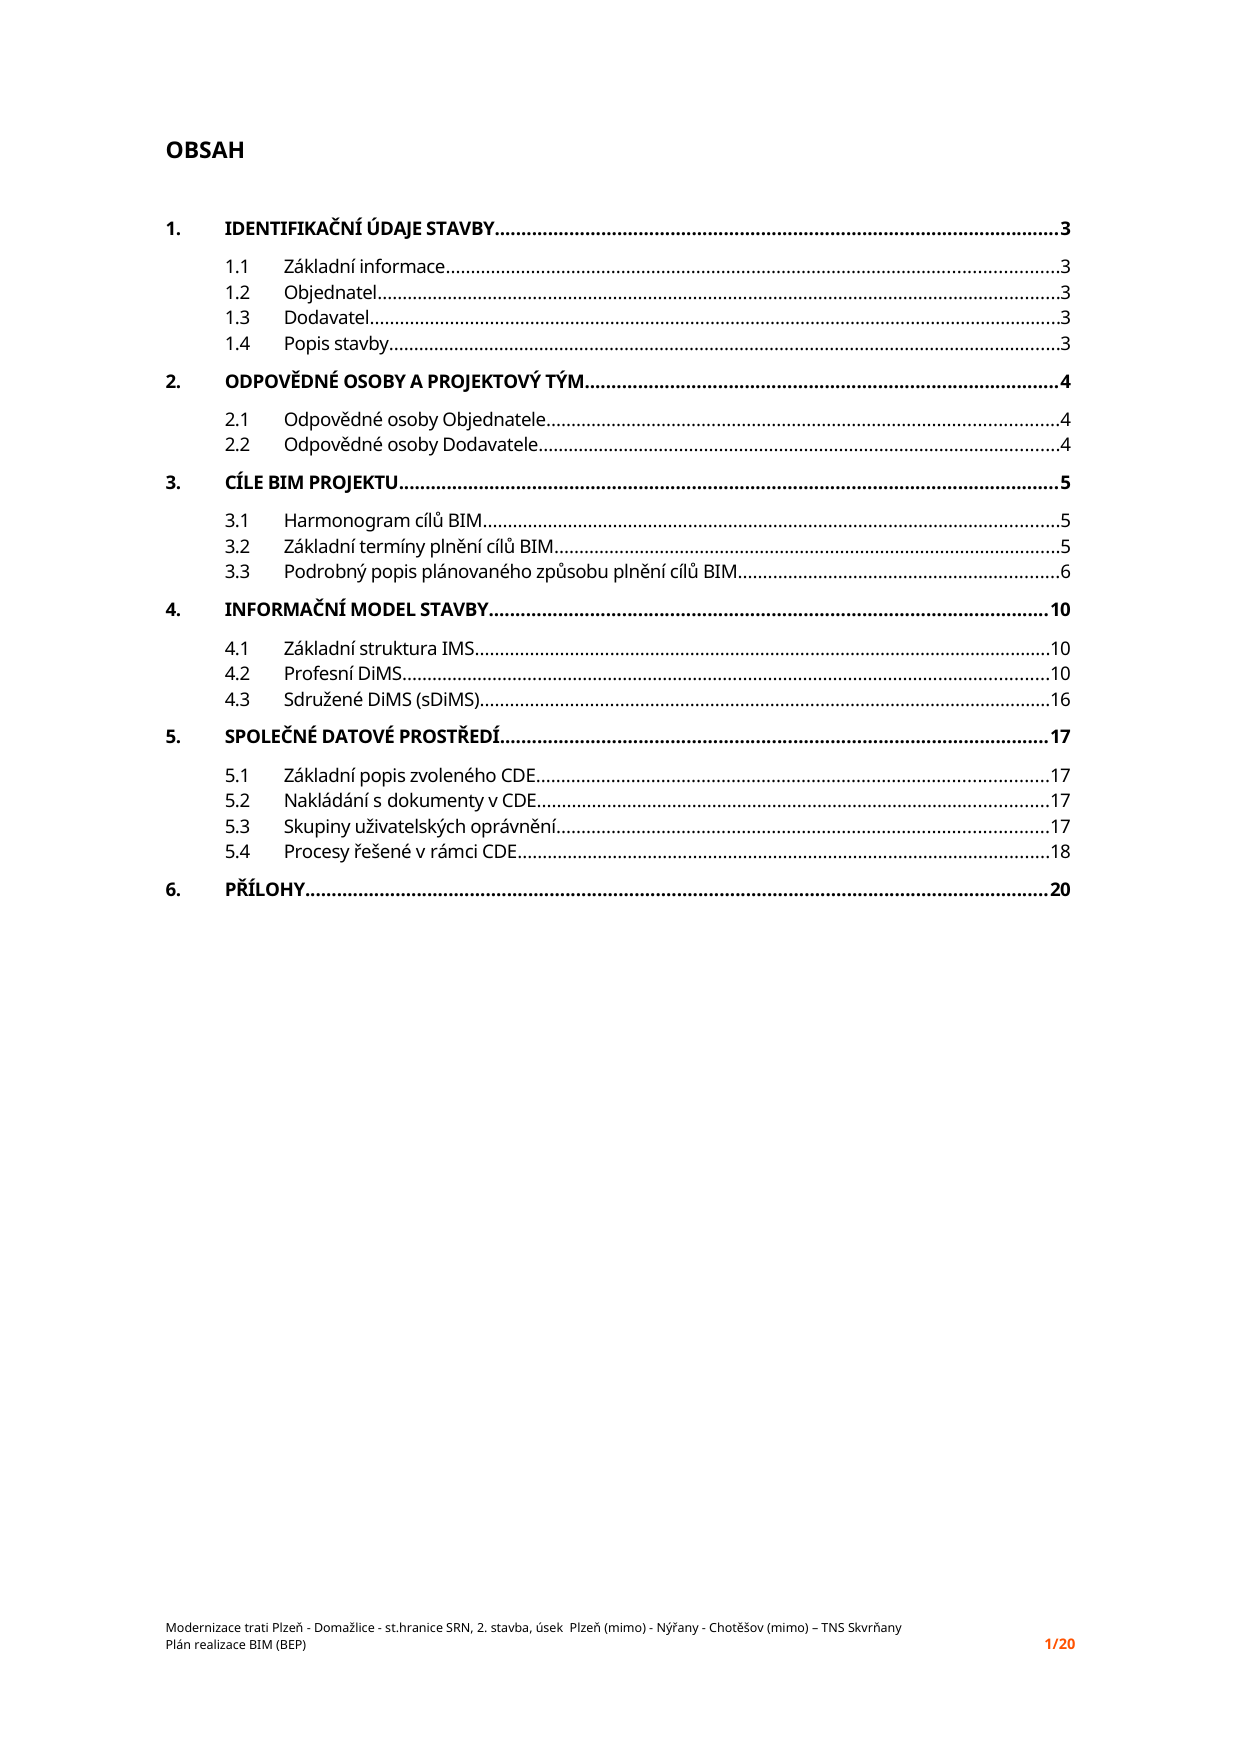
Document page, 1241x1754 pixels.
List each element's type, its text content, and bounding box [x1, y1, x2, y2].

text 2.2 Odpovědné osoby Dodavatele 4 [224, 432, 1075, 457]
text 2.1 Odpovědné osoby Objednatele 4 [224, 406, 1075, 432]
text Obsah [165, 134, 1075, 166]
text 6. Přílohy 20 [165, 876, 1075, 902]
text 3. Cíle BIM projektu 5 [165, 470, 1075, 495]
text 4. Informační model stavby 10 [165, 597, 1075, 622]
text 1.4 Popis stavby 3 [224, 330, 1075, 356]
text 4.1 Základní struktura IMS 10 [224, 635, 1075, 660]
text 3.2 Základní termíny plnění cílů BIM 5 [224, 533, 1075, 559]
text 5.4 Procesy řešené v rámci CDE 18 [224, 838, 1075, 864]
text 5.1 Základní popis zvoleného CDE 17 [224, 762, 1075, 787]
text 5.2 Nakládání s dokumenty v CDE 17 [224, 787, 1075, 813]
text 5.3 Skupiny uživatelských oprávnění 17 [224, 813, 1075, 838]
text 2. Odpovědné osoby a Projektový tým 4 [165, 368, 1075, 394]
text 3.1 Harmonogram cílů BIM 5 [224, 508, 1075, 533]
text 4.3 Sdružené DiMS (sDiMS) 16 [224, 686, 1075, 711]
text 1.3 Dodavatel 3 [224, 304, 1075, 330]
text 1.1 Základní informace 3 [224, 253, 1075, 279]
text 5. Společné datové prostředí 17 [165, 724, 1075, 749]
text 4.2 Profesní DiMS 10 [224, 660, 1075, 686]
text 3.3 Podrobný popis plánovaného způsobu plnění cílů BIM 6 [224, 559, 1075, 584]
text 1. Identifikační údaje stavby 3 [165, 216, 1075, 241]
text 1.2 Objednatel 3 [224, 279, 1075, 304]
